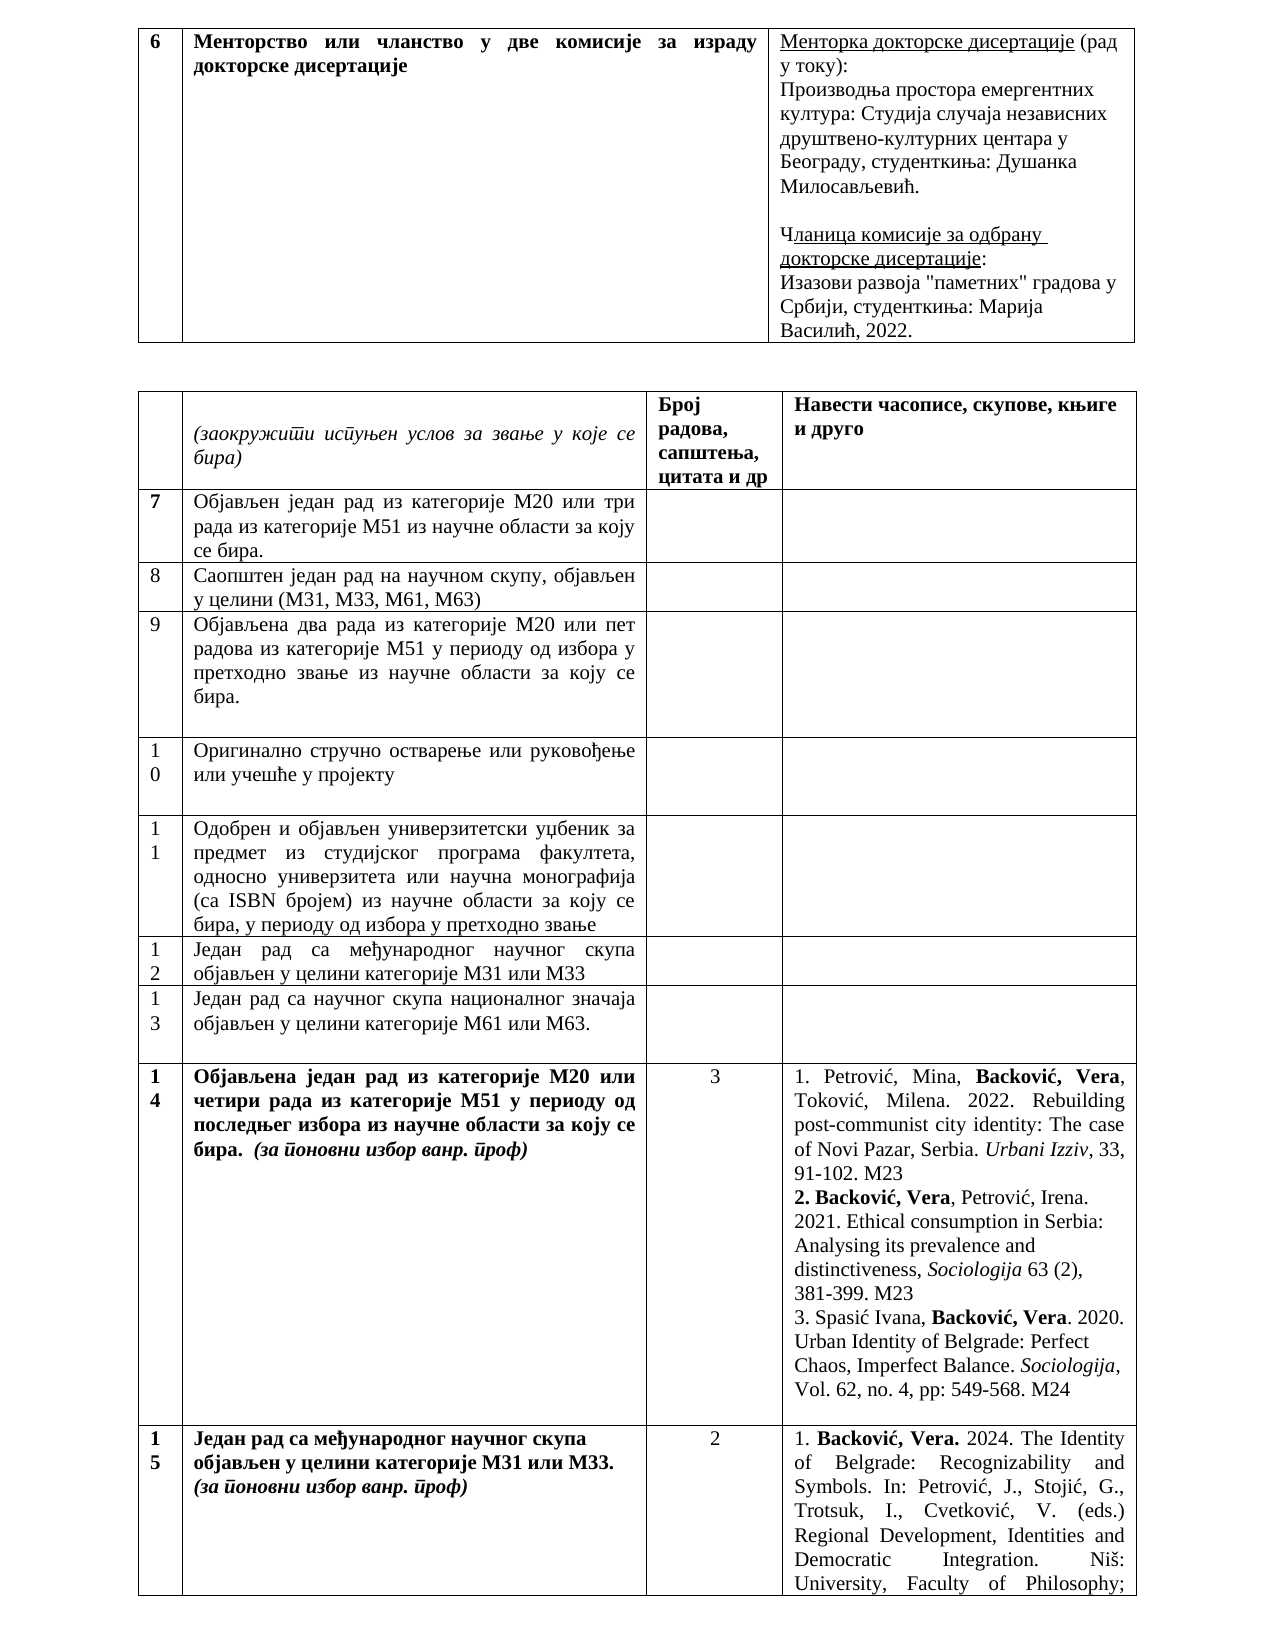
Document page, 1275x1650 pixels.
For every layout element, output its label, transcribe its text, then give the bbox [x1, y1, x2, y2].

table_cell Менторка докторске дисертације (рад у току): Производња простора емергентних култура: Студија случаја независних друштвено-културних центара у Београду, студенткиња: Душанка Милосављевић. Чланица комисије за одбрану докторске дисертације: Изазови развоја "паметних" градова у Србији, студенткиња: Марија Василић, 2022. [769, 29, 1134, 342]
table_cell Менторство или чланство у две комисије за израду докторске дисертације [183, 29, 768, 342]
table_cell 11 [139, 816, 182, 936]
table_cell [783, 816, 1136, 936]
table_cell Један рад са научног скупа националног значаја објављен у целини категорије М61 или М63. [183, 986, 646, 1063]
table_cell [783, 937, 1136, 985]
table_cell 13 [139, 986, 182, 1063]
table_cell Саопштен један рад на научном скупу, објављен у целини (М31, М33, М61, М63) [183, 563, 646, 611]
table_cell Један рад са међународног научног скупа објављен у целини категорије М31 или М33 [183, 937, 646, 985]
table_cell Објављена два рада из категорије М20 или пет радова из категорије М51 у периоду од избора у претходно звање из научне области за коју се бира. [183, 612, 646, 737]
table_cell [647, 738, 782, 815]
table_cell [647, 986, 782, 1063]
table_cell 2 [647, 1426, 782, 1595]
table_cell 14 [139, 1064, 182, 1425]
table_header [139, 392, 182, 488]
table_cell [783, 612, 1136, 737]
table_cell [783, 490, 1136, 562]
table_cell 15 [139, 1426, 182, 1595]
table_cell 9 [139, 612, 182, 737]
table_cell [647, 612, 782, 737]
table_cell Оригинално стручно остварење или руковођење или учешће у пројекту [183, 738, 646, 815]
table_cell Објављен један рад из категорије М20 или три рада из категорије М51 из научне области за коју се бира. [183, 490, 646, 562]
table_cell 12 [139, 937, 182, 985]
table_cell [647, 563, 782, 611]
table_cell 7 [139, 490, 182, 562]
table_cell [647, 490, 782, 562]
table_cell [783, 738, 1136, 815]
table_cell 8 [139, 563, 182, 611]
table_cell [783, 986, 1136, 1063]
table_cell [647, 937, 782, 985]
table_cell 10 [139, 738, 182, 815]
table_header Број радова, сапштења, цитата и др [647, 392, 782, 488]
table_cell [183, 1426, 646, 1595]
table_cell [783, 563, 1136, 611]
table_header Навести часописе, скупове, књиге и друго [783, 392, 1136, 488]
table_cell [647, 816, 782, 936]
table_cell 1. Petrović, Mina, Backović, Vera, Toković, Milena. 2022. Rebuilding post-communist city identity: The case of Novi Pazar, Serbia. Urbani Izziv, 33, 91-102. М23 2. Backović, Vera, Petrović, Irena. 2021. Ethical consumption in Serbia: Analysing its prevalence and distinctiveness, Sociologija 63 (2), 381-399. М23 3. Spasić Ivana, Backović, Vera. 2020. Urban Identity of Belgrade: Perfect Chaos, Imperfect Balance. Sociologija, Vol. 62, no. 4, pp: 549-568. М24 [783, 1064, 1136, 1425]
table_header (заокружити испуњен услов за звање у које се бира) [183, 392, 646, 488]
table_cell 3 [647, 1064, 782, 1425]
table_cell 6 [139, 29, 182, 342]
table_cell Објављена један рад из категорије М20 или четири рада из категорије М51 у периоду од последњег избора из научне области за коју се бира. (за поновни избор ванр. проф) [183, 1064, 646, 1425]
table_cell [783, 1426, 1136, 1595]
table_cell Одобрен и објављен универзитетски уџбеник за предмет из студијског програма факултета, односно универзитета или научна монографија (са ISBN бројем) из научне области за коју се бира, у периоду од избора у претходно звање [183, 816, 646, 936]
